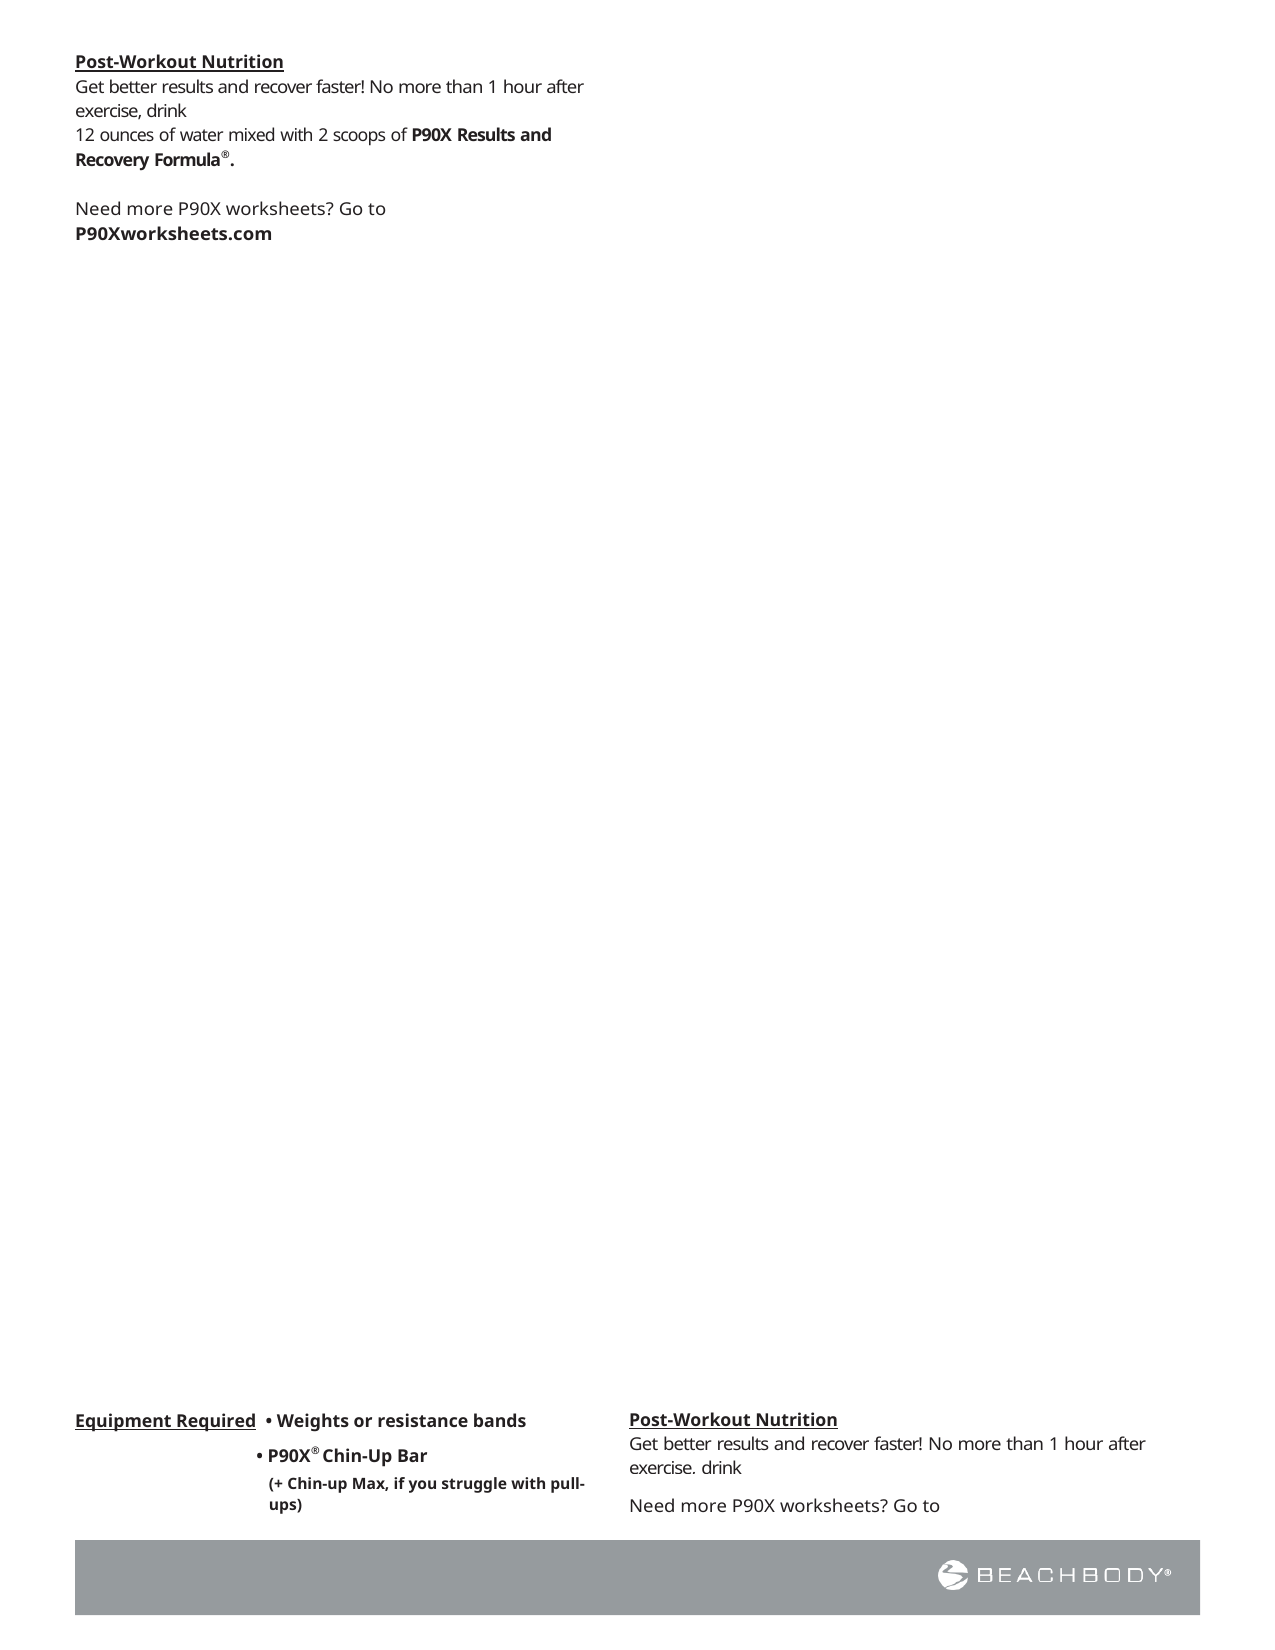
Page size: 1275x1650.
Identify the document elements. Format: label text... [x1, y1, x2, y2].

text Post-Workout Nutrition [75, 50, 589, 74]
text Need more P90X worksheets? Go to P90Xworksheets.com [75, 197, 589, 245]
text 12 ounces of water mixed with 2 scoops of P90X Results and Recovery Formula®. [75, 123, 589, 172]
picture [978, 1568, 1163, 1582]
picture [938, 1560, 968, 1590]
text Get better results and recover faster! No more than 1 hour after exercise, drink [75, 74, 589, 122]
